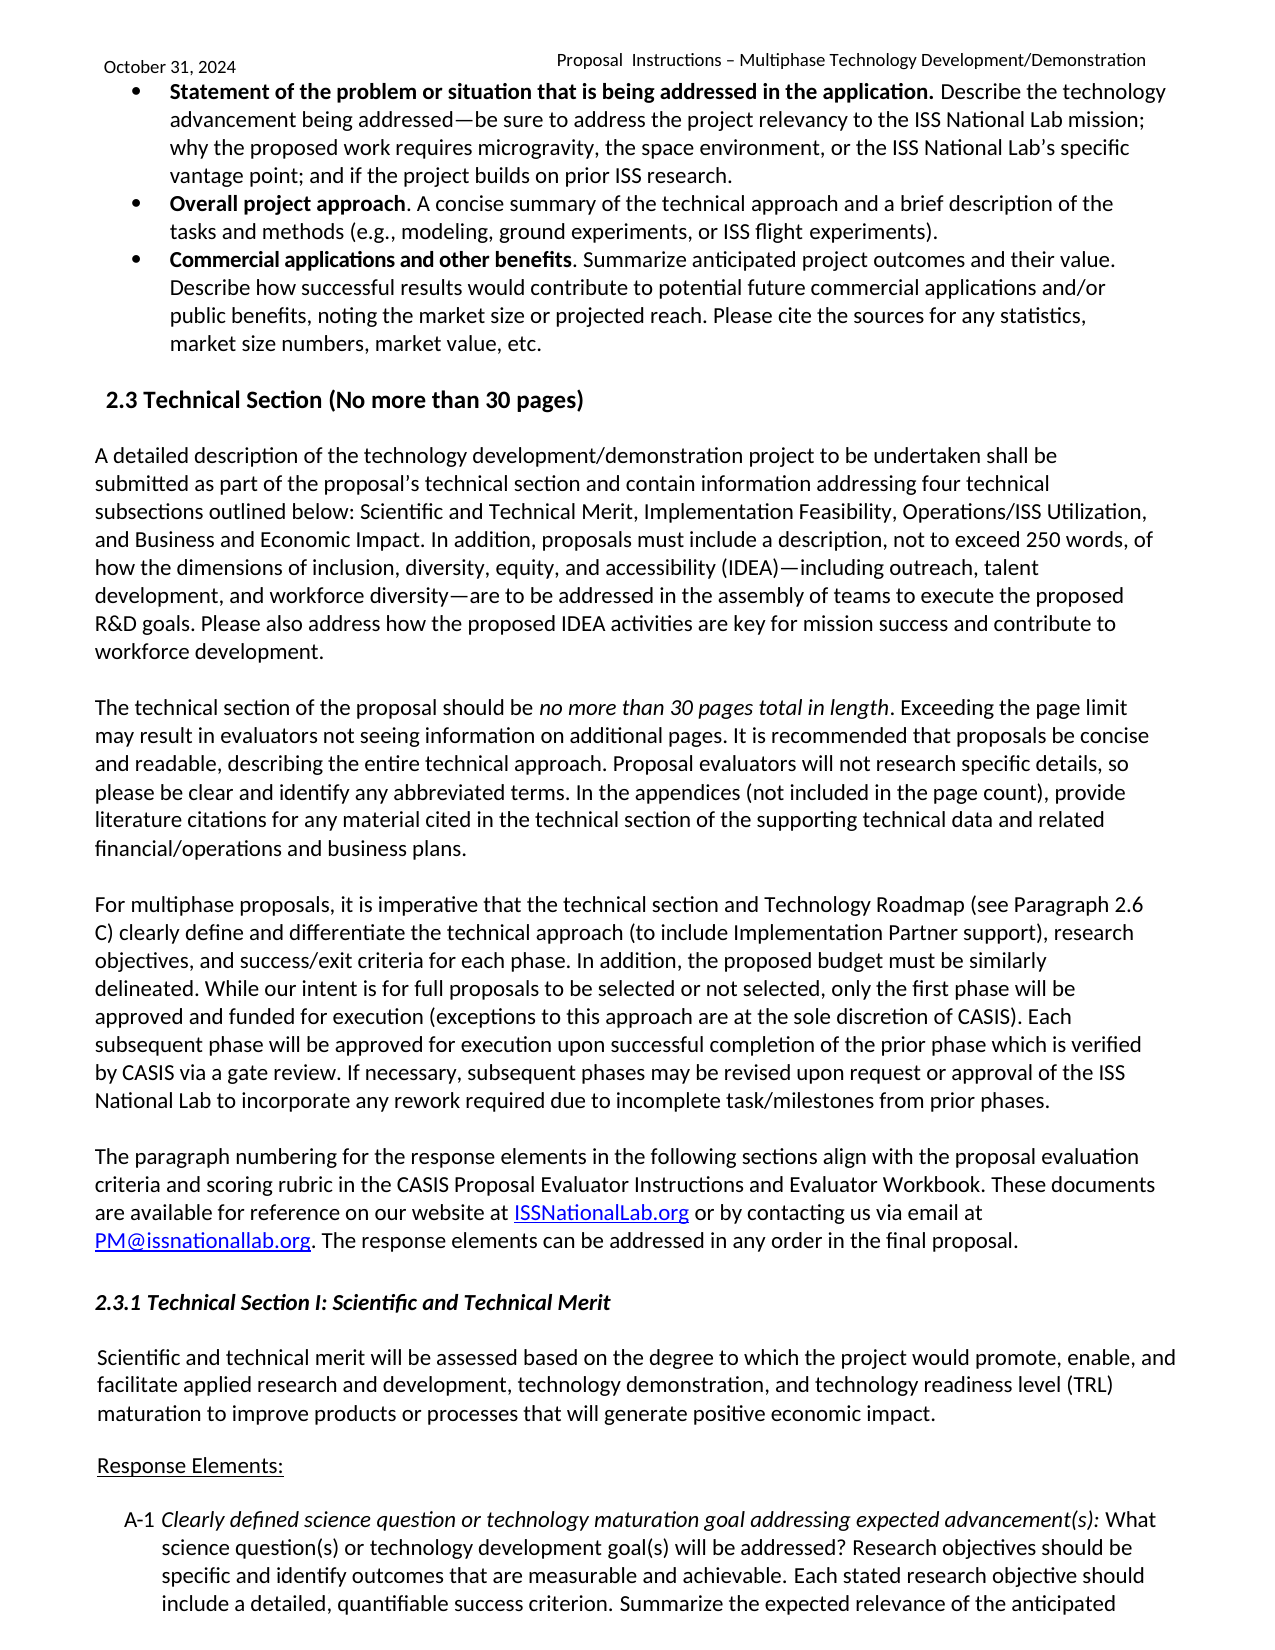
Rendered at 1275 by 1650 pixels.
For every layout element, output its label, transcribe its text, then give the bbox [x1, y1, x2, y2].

subtitle Technical Section I: Scientific and Technical Merit [94, 1288, 1192, 1316]
text For multiphase proposals, it is imperative that the technical section and Technology Roadmap (see Paragraph 2.6 C) clearly define and differentiate the technical approach (to include Implementation Partner support), research objectives, and success/exit criteria for each phase. In addition, the proposed budget must be similarly delineated. While our intent is for full proposals to be selected or not selected, only the first phase will be approved and funded for execution (exceptions to this approach are at the sole discretion of CASIS). Each subsequent phase will be approved for execution upon successful completion of the prior phase which is verified by CASIS via a gate review. If necessary, subsequent phases may be revised upon request or approval of the ISS National Lab to incorporate any rework required due to incomplete task/milestones from prior phases. [94, 890, 1157, 1114]
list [124, 1505, 1166, 1617]
text The technical section of the proposal should be no more than 30 pages total in length. Exceeding the page limit may result in evaluators not seeing information on additional pages. It is recommended that proposals be concise and readable, describing the entire technical approach. Proposal evaluators will not research specific details, so please be clear and identify any abbreviated terms. In the appendices (not included in the page count), provide literature citations for any material cited in the technical section of the supporting technical data and related financial/operations and business plans. [94, 693, 1157, 862]
list Commercial applications and other benefits. Summarize anticipated project outcomes and their value. Describe how successful results would contribute to potential future commercial applications and/or public benefits, noting the market size or projected reach. Please cite the sources for any statistics, market size numbers, market value, etc. [132, 246, 1158, 358]
subtitle Technical Section (No more than 30 pages) [106, 384, 1192, 415]
text Response Elements: [97, 1452, 1192, 1480]
list Overall project approach. A concise summary of the technical approach and a brief description of the tasks and methods (e.g., modeling, ground experiments, or ISS flight experiments). [132, 189, 1155, 246]
text A detailed description of the technology development/demonstration project to be undertaken shall be submitted as part of the proposal’s technical section and contain information addressing four technical subsections outlined below: Scientific and Technical Merit, Implementation Feasibility, Operations/ISS Utilization, and Business and Economic Impact. In addition, proposals must include a description, not to exceed 250 words, of how the dimensions of inclusion, diversity, equity, and accessibility (IDEA)—including outreach, talent development, and workforce diversity—are to be addressed in the assembly of teams to execute the proposed R&D goals. Please also address how the proposed IDEA activities are key for mission success and contribute to workforce development. [94, 441, 1157, 666]
list Statement of the problem or situation that is being addressed in the application. Describe the technology advancement being addressed—be sure to address the project relevancy to the ISS National Lab mission; why the proposed work requires microgravity, the space environment, or the ISS National Lab’s specific vantage point; and if the project builds on prior ISS research. [132, 77, 1180, 189]
text The paragraph numbering for the response elements in the following sections align with the proposal evaluation criteria and scoring rubric in the CASIS Proposal Evaluator Instructions and Evaluator Workbook. These documents are available for reference on our website at ISSNationalLab.org or by contacting us via email at PM@issnationallab.org. The response elements can be addressed in any order in the final proposal. [94, 1142, 1157, 1254]
text Scientific and technical merit will be assessed based on the degree to which the project would promote, enable, and facilitate applied research and development, technology demonstration, and technology readiness level (TRL) maturation to improve products or processes that will generate positive economic impact. [97, 1343, 1192, 1427]
